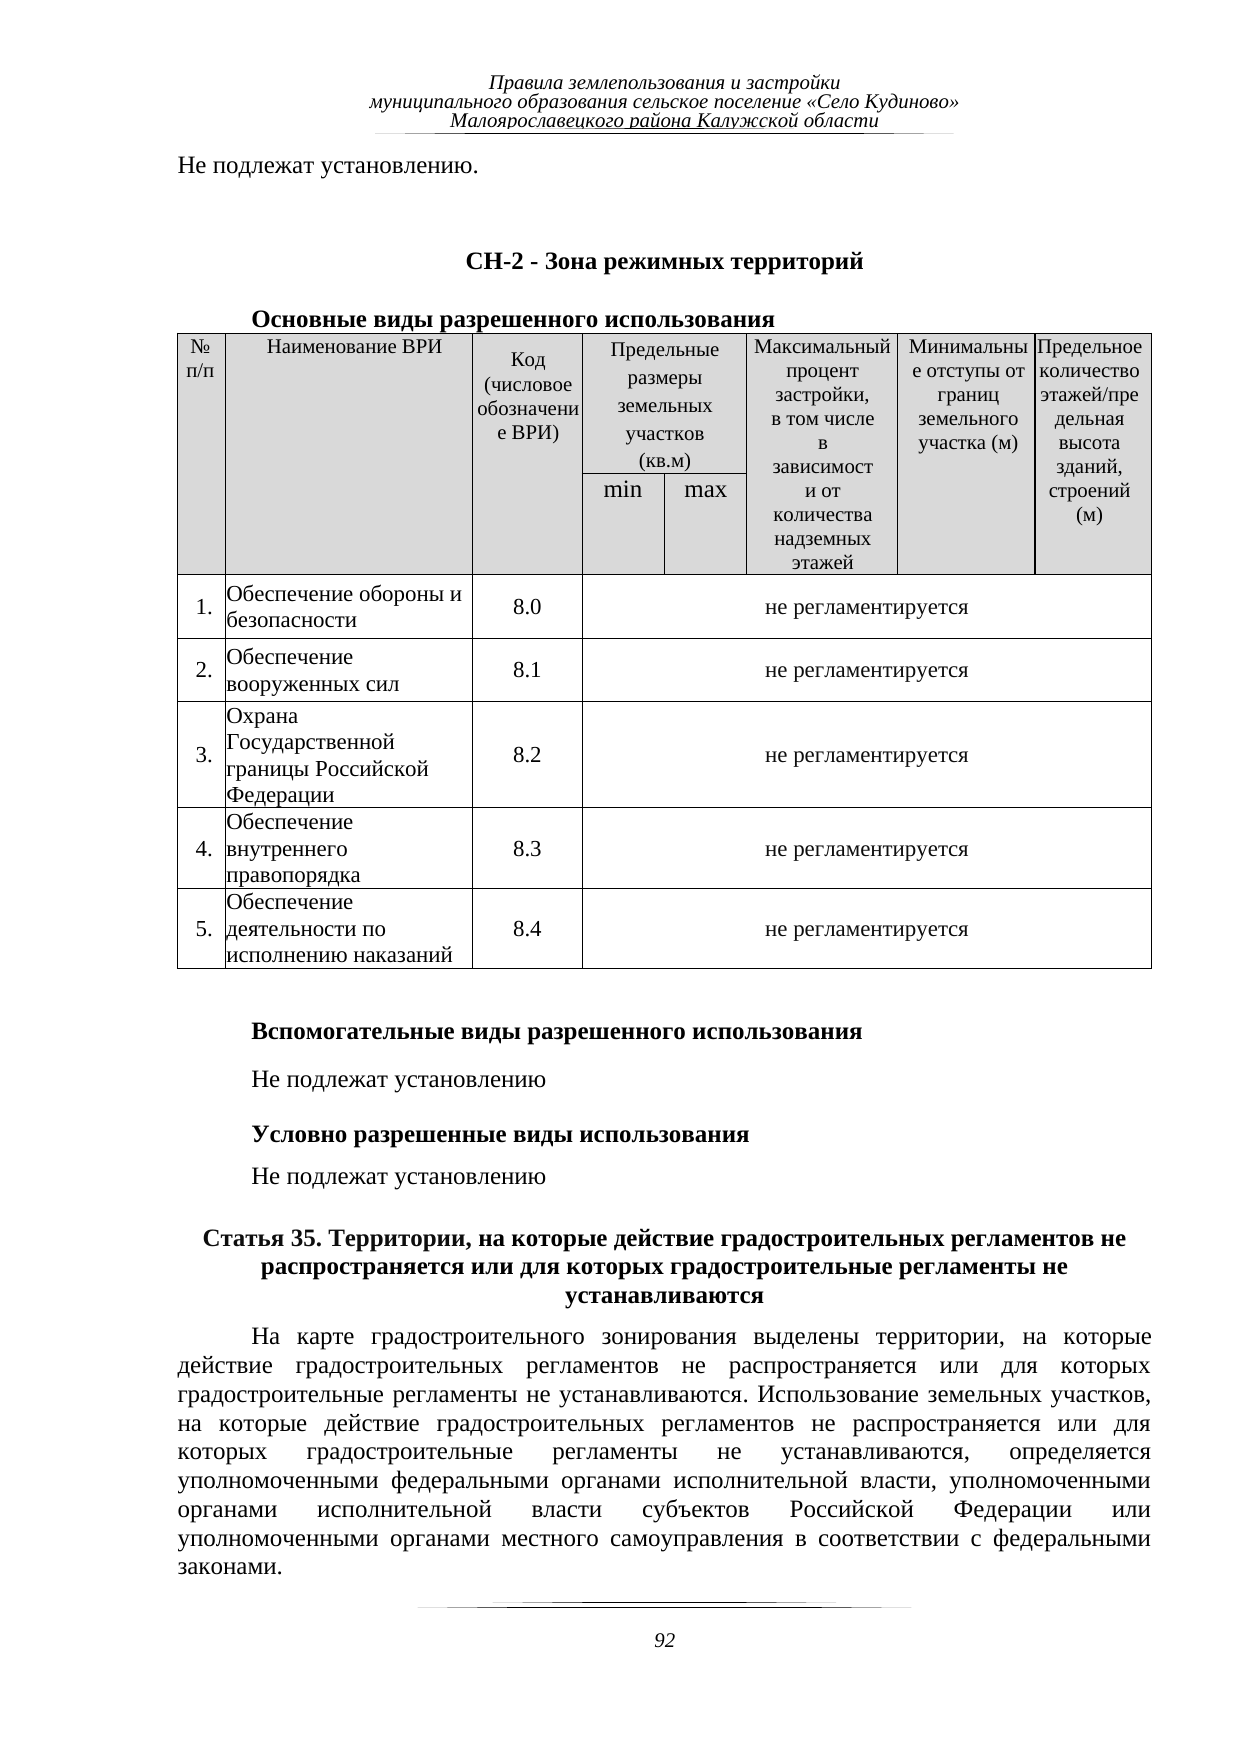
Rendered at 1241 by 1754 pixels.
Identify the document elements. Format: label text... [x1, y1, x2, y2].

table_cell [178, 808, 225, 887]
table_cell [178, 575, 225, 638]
text Не подлежат установлению [177, 1161, 1152, 1189]
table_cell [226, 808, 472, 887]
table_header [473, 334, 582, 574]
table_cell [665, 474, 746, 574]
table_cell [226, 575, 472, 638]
text Вспомогательные виды разрешенного использования [177, 1016, 1152, 1045]
subtitle СН-2 - Зона режимных территорий [177, 246, 1152, 275]
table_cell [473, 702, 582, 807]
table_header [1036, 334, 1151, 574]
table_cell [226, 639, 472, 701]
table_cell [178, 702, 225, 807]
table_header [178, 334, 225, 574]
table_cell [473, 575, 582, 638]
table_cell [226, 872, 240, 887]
text Не подлежат установлению [177, 1064, 1152, 1093]
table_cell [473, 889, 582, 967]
text Основные виды разрешенного использования [177, 304, 1152, 333]
text На карте градостроительного зонирования выделены территории, на которые действие градостроительных регламентов не распространяется или для которых градостроительные регламенты не устанавливаются. Использование земельных участков, на которые действие градостроительных регламентов не распространяется или для которых градостроительные регламенты не устанавливаются, определяется уполномоченными федеральными органами исполнительной власти, уполномоченными органами исполнительной власти субъектов Российской Федерации или уполномоченными органами местного самоуправления в соответствии с федеральными законами. [177, 1321, 1152, 1580]
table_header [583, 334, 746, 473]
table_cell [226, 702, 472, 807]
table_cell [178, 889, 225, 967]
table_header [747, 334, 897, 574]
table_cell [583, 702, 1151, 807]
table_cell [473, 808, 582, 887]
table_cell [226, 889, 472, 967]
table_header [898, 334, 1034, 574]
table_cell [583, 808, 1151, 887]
subtitle Статья 35. Территории, на которые действие градостроительных регламентов не распространяется или для которых градостроительные регламенты не устанавливаются [177, 1223, 1152, 1309]
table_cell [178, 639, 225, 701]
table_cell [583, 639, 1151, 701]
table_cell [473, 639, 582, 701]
text Не подлежат установлению. [177, 151, 1152, 179]
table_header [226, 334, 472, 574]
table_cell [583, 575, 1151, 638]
text Условно разрешенные виды использования [177, 1119, 1152, 1148]
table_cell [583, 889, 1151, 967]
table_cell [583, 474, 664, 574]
